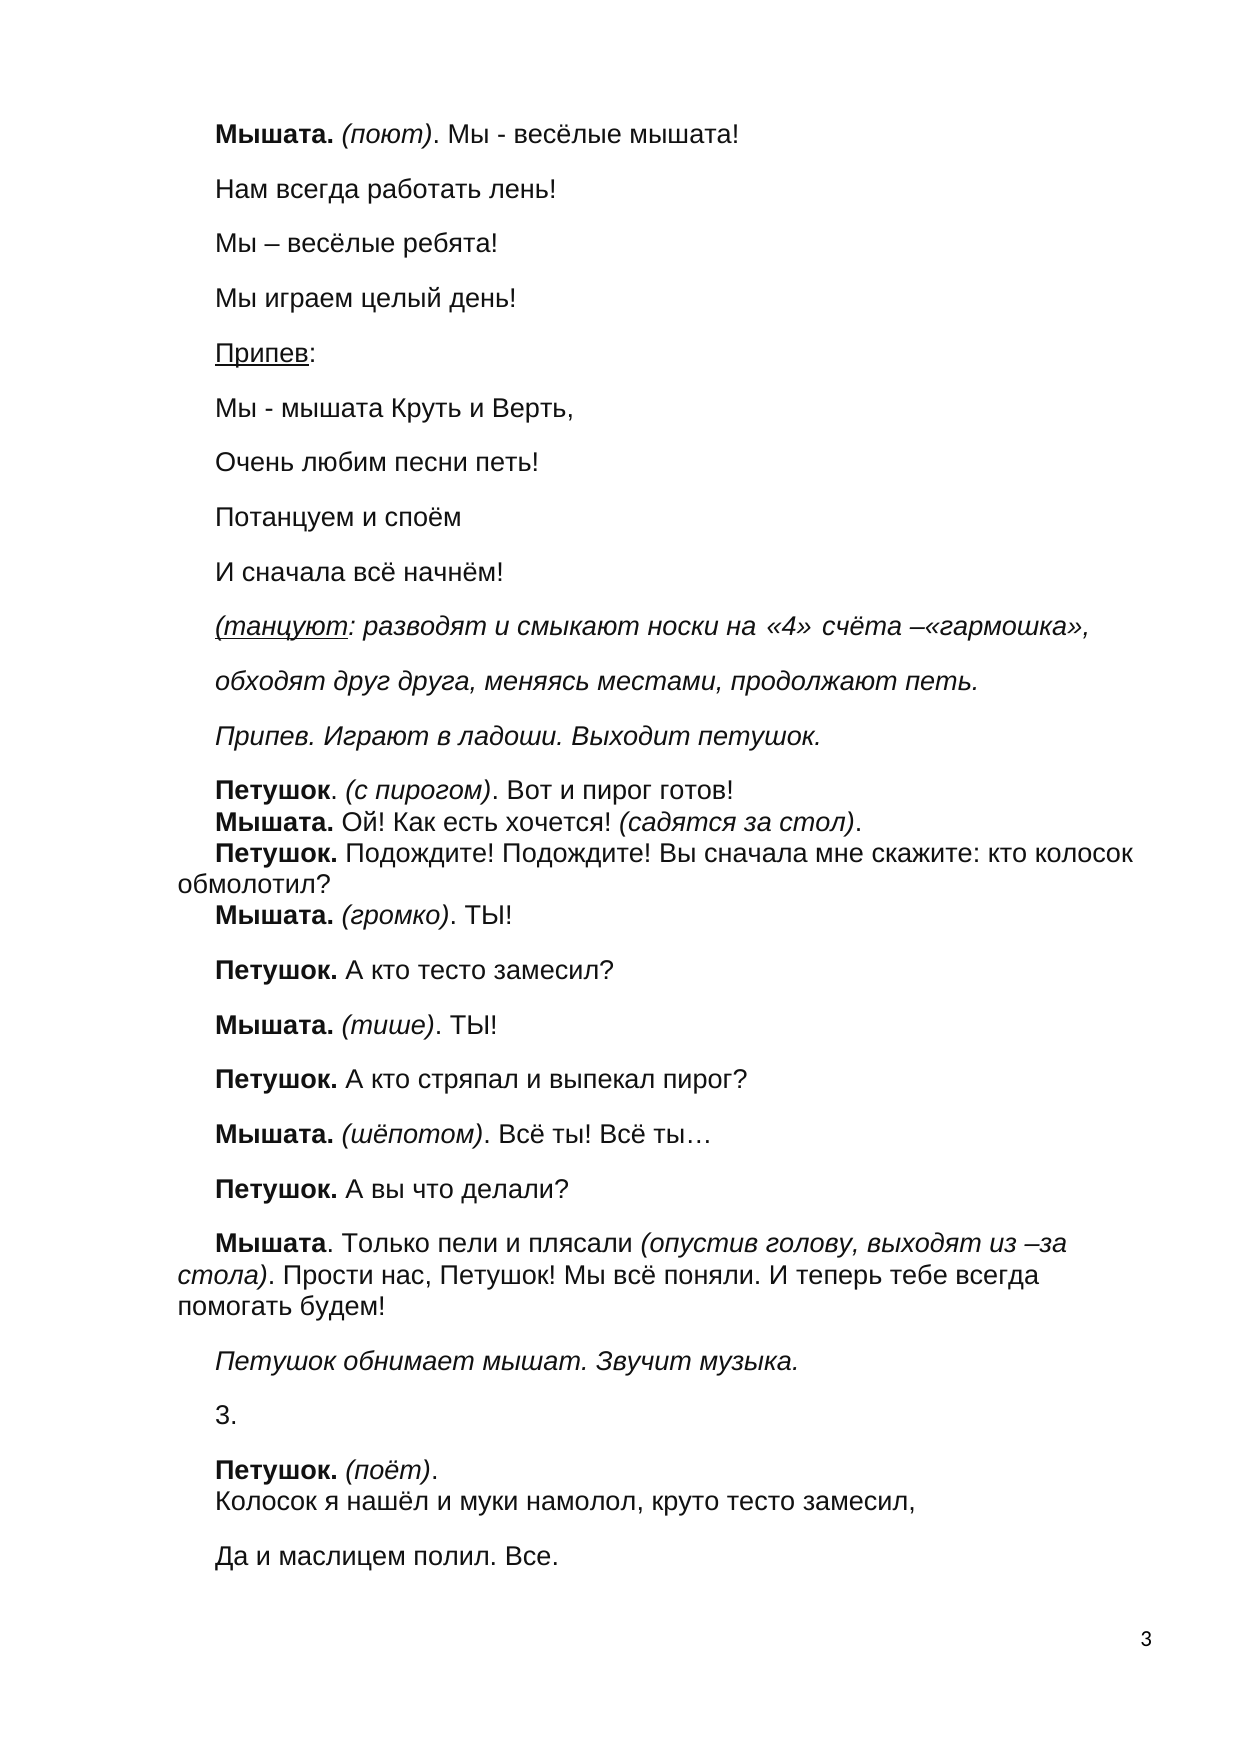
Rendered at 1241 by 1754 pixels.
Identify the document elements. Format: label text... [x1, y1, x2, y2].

text Мышата. (громко). ТЫ! [177, 899, 1152, 931]
text Потанцуем и споём [177, 501, 1152, 532]
text 3. [177, 1399, 1152, 1431]
text Петушок. (поёт). [177, 1454, 1152, 1485]
text Очень любим песни петь! [177, 446, 1152, 477]
text Мышата. (поют). Мы - весёлые мышата! [177, 118, 1152, 149]
text Припев. Играют в ладоши. Выходит петушок. [177, 720, 1152, 751]
text Мышата. (шёпотом). Всё ты! Всё ты… [177, 1118, 1152, 1149]
text Мы - мышата Круть и Верть, [177, 392, 1152, 423]
text Петушок. А кто тесто замесил? [177, 954, 1152, 985]
text (танцуют: разводят и смыкают носки на «4» счёта –«гармошка», [177, 610, 1152, 642]
text Мышата. Ой! Как есть хочется! (садятся за стол). [177, 806, 1152, 837]
text Да и маслицем полил. Все. [177, 1540, 1152, 1571]
text Мышата. Только пели и плясали (опустив голову, выходят из –за стола). Прости нас, Петушок! Мы всё поняли. И теперь тебе всегда помогать будем! [177, 1227, 1152, 1321]
text Колосок я нашёл и муки намолол, круто тесто замесил, [177, 1485, 1152, 1517]
text Петушок. (с пирогом). Вот и пирог готов! [177, 774, 1152, 806]
text Петушок. Подождите! Подождите! Вы сначала мне скажите: кто колосок обмолотил? [177, 837, 1152, 899]
text Припев: [177, 337, 1152, 368]
text Мышата. (тише). ТЫ! [177, 1009, 1152, 1040]
text Петушок. А вы что делали? [177, 1173, 1152, 1204]
text Мы – весёлые ребята! [177, 227, 1152, 259]
text Мы играем целый день! [177, 282, 1152, 313]
text И сначала всё начнём! [177, 556, 1152, 587]
text Петушок. А кто стряпал и выпекал пирог? [177, 1063, 1152, 1095]
text Петушок обнимает мышат. Звучит музыка. [177, 1345, 1152, 1376]
text Нам всегда работать лень! [177, 173, 1152, 204]
text обходят друг друга, меняясь местами, продолжают петь. [177, 665, 1152, 696]
